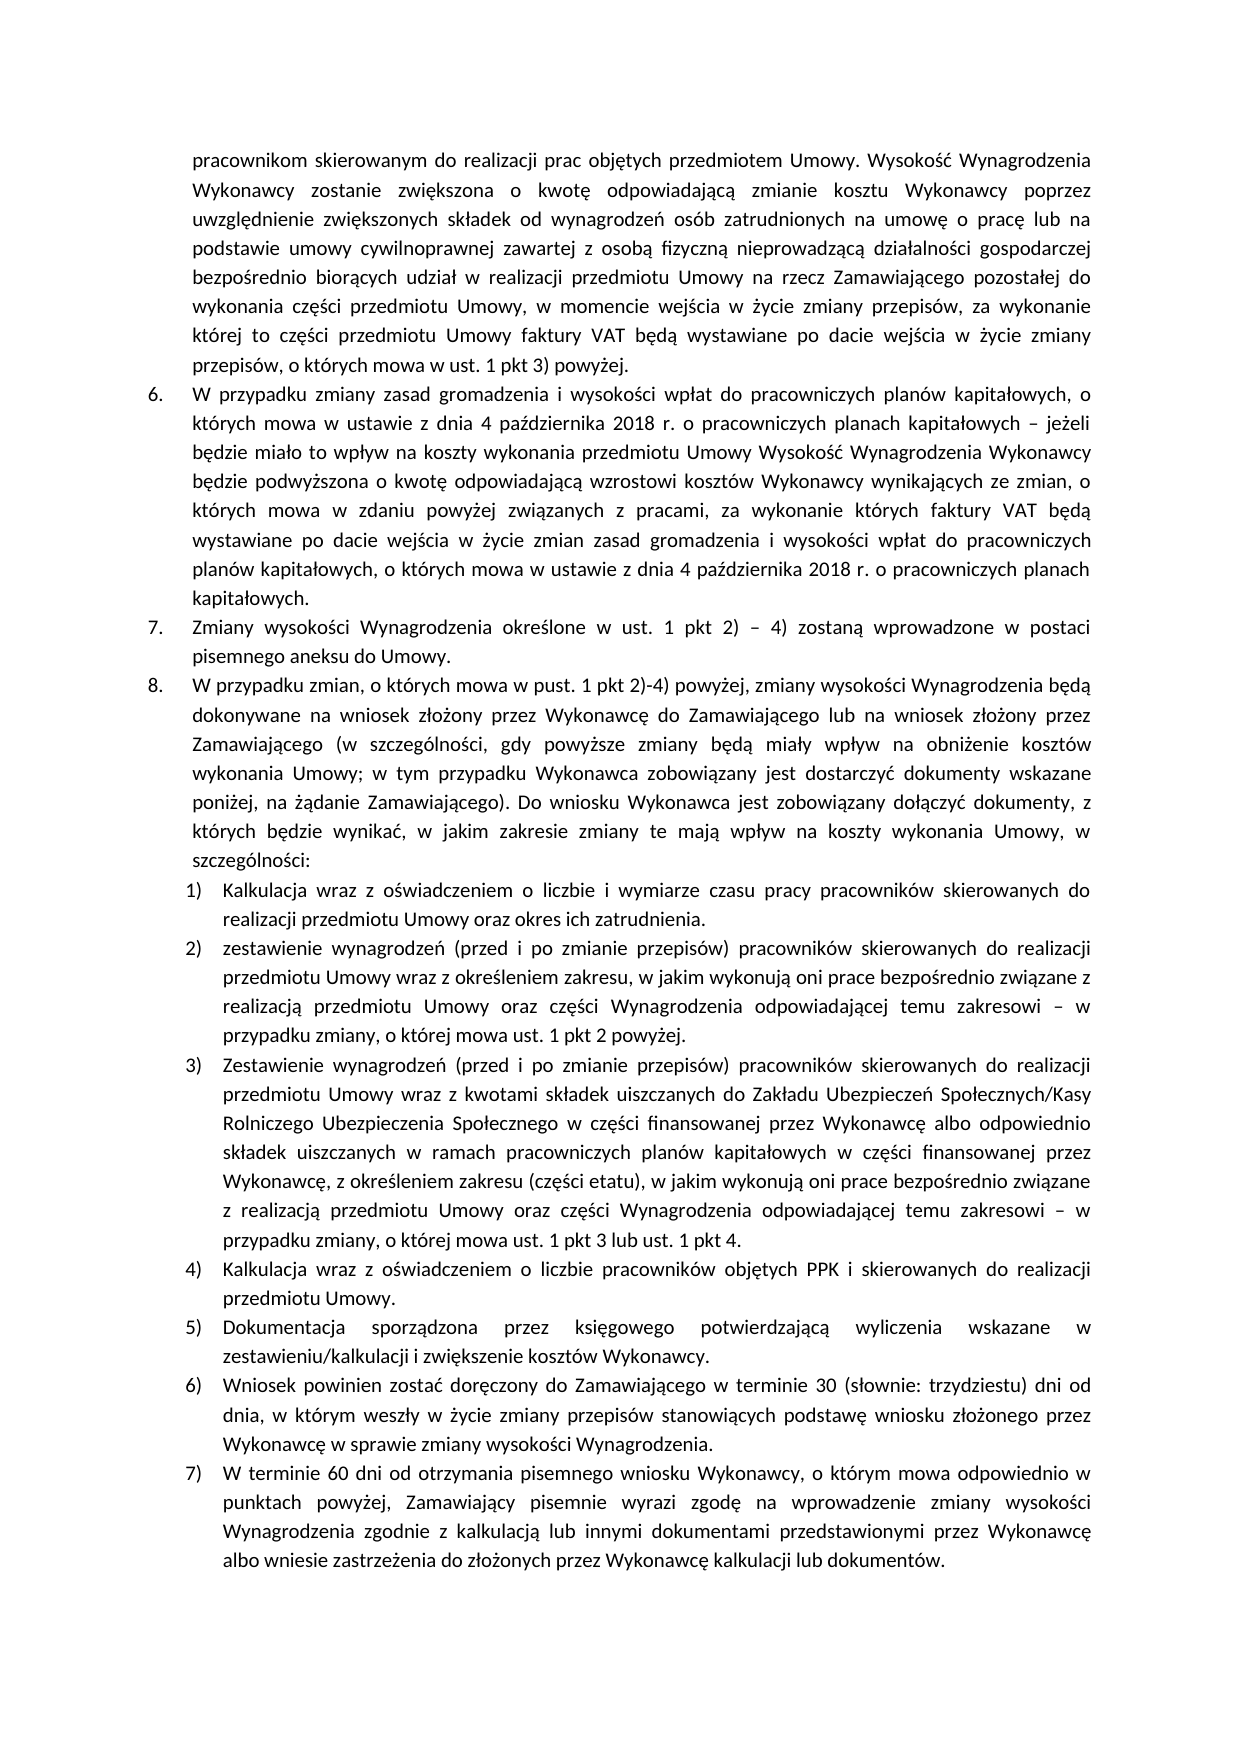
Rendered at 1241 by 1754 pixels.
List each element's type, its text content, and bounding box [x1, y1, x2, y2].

list Dokumentacja sporządzona przez księgowego potwierdzającą wyliczenia wskazane w zestawieniu/kalkulacji i zwiększenie kosztów Wykonawcy. [185, 1314, 1092, 1369]
list W przypadku zmiany zasad gromadzenia i wysokości wpłat do pracowniczych planów kapitałowych, o których mowa w ustawie z dnia 4 października 2018 r. o pracowniczych planach kapitałowych – jeżeli będzie miało to wpływ na koszty wykonania przedmiotu Umowy Wysokość Wynagrodzenia Wykonawcy będzie podwyższona o kwotę odpowiadającą wzrostowi kosztów Wykonawcy wynikających ze zmian, o których mowa w zdaniu powyżej związanych z pracami, za wykonanie których faktury VAT będą wystawiane po dacie wejścia w życie zmian zasad gromadzenia i wysokości wpłat do pracowniczych planów kapitałowych, o których mowa w ustawie z dnia 4 października 2018 r. o pracowniczych planach kapitałowych. [148, 381, 1092, 611]
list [148, 148, 1092, 377]
list W przypadku zmian, o których mowa w pust. 1 pkt 2)-4) powyżej, zmiany wysokości Wynagrodzenia będą dokonywane na wniosek złożony przez Wykonawcę do Zamawiającego lub na wniosek złożony przez Zamawiającego (w szczególności, gdy powyższe zmiany będą miały wpływ na obniżenie kosztów wykonania Umowy; w tym przypadku Wykonawca zobowiązany jest dostarczyć dokumenty wskazane poniżej, na żądanie Zamawiającego). Do wniosku Wykonawca jest zobowiązany dołączyć dokumenty, z których będzie wynikać, w jakim zakresie zmiany te mają wpływ na koszty wykonania Umowy, w szczególności: [148, 673, 1092, 873]
list W terminie 60 dni od otrzymania pisemnego wniosku Wykonawcy, o którym mowa odpowiednio w punktach powyżej, Zamawiający pisemnie wyrazi zgodę na wprowadzenie zmiany wysokości Wynagrodzenia zgodnie z kalkulacją lub innymi dokumentami przedstawionymi przez Wykonawcę albo wniesie zastrzeżenia do złożonych przez Wykonawcę kalkulacji lub dokumentów. [185, 1460, 1092, 1573]
list Kalkulacja wraz z oświadczeniem o liczbie pracowników objętych PPK i skierowanych do realizacji przedmiotu Umowy. [185, 1256, 1092, 1311]
list Zmiany wysokości Wynagrodzenia określone w ust. 1 pkt 2) – 4) zostaną wprowadzone w postaci pisemnego aneksu do Umowy. [148, 614, 1092, 669]
list zestawienie wynagrodzeń (przed i po zmianie przepisów) pracowników skierowanych do realizacji przedmiotu Umowy wraz z określeniem zakresu, w jakim wykonują oni prace bezpośrednio związane z realizacją przedmiotu Umowy oraz części Wynagrodzenia odpowiadającej temu zakresowi – w przypadku zmiany, o której mowa ust. 1 pkt 2 powyżej. [185, 935, 1092, 1048]
list Kalkulacja wraz z oświadczeniem o liczbie i wymiarze czasu pracy pracowników skierowanych do realizacji przedmiotu Umowy oraz okres ich zatrudnienia. [185, 877, 1092, 931]
list Wniosek powinien zostać doręczony do Zamawiającego w terminie 30 (słownie: trzydziestu) dni od dnia, w którym weszły w życie zmiany przepisów stanowiących podstawę wniosku złożonego przez Wykonawcę w sprawie zmiany wysokości Wynagrodzenia. [185, 1373, 1092, 1456]
list Zestawienie wynagrodzeń (przed i po zmianie przepisów) pracowników skierowanych do realizacji przedmiotu Umowy wraz z kwotami składek uiszczanych do Zakładu Ubezpieczeń Społecznych/Kasy Rolniczego Ubezpieczenia Społecznego w części finansowanej przez Wykonawcę albo odpowiednio składek uiszczanych w ramach pracowniczych planów kapitałowych w części finansowanej przez Wykonawcę, z określeniem zakresu (części etatu), w jakim wykonują oni prace bezpośrednio związane z realizacją przedmiotu Umowy oraz części Wynagrodzenia odpowiadającej temu zakresowi – w przypadku zmiany, o której mowa ust. 1 pkt 3 lub ust. 1 pkt 4. [185, 1052, 1092, 1252]
